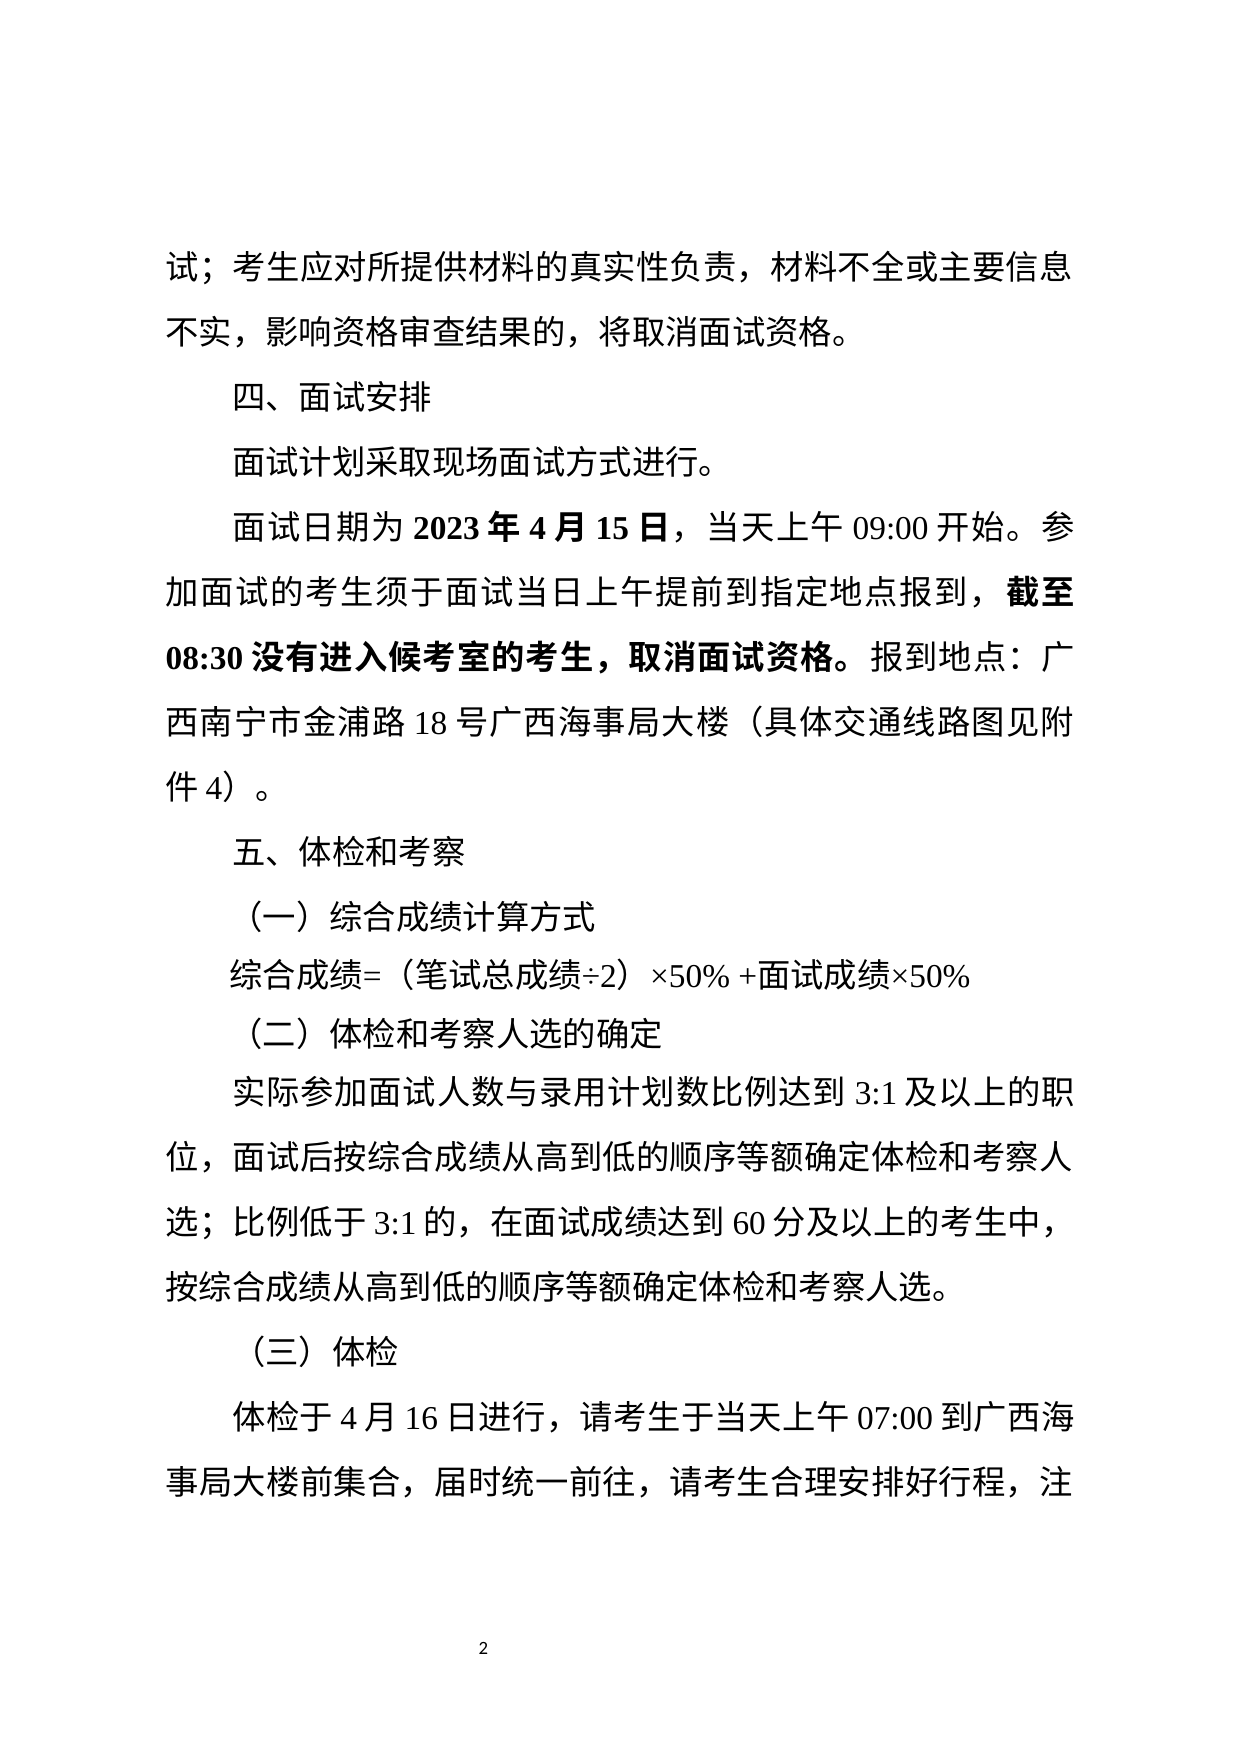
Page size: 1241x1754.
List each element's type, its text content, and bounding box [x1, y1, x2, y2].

text 面试日期为2023年4月15日，当天上午09:00开始。参加面试的考生须于面试当日上午提前到指定地点报到，截至08:30没有进入候考室的考生，取消面试资格。报到地点：广西南宁市金浦路18号广西海事局大楼（具体交通线路图见附件4）。 [165, 493, 1075, 818]
text 实际参加面试人数与录用计划数比例达到3:1及以上的职位，面试后按综合成绩从高到低的顺序等额确定体检和考察人选；比例低于3:1的，在面试成绩达到60分及以上的考生中，按综合成绩从高到低的顺序等额确定体检和考察人选。 [165, 1058, 1075, 1318]
text 四、面试安排 [165, 363, 1075, 428]
text 五、体检和考察 [165, 818, 1075, 883]
text （三）体检 [165, 1318, 1075, 1383]
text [165, 233, 1075, 363]
text （二）体检和考察人选的确定 [165, 999, 1075, 1058]
text 面试计划采取现场面试方式进行。 [165, 428, 1075, 493]
text 综合成绩=（笔试总成绩÷2）×50% +面试成绩×50% [165, 941, 1075, 999]
text （一）综合成绩计算方式 [165, 883, 1075, 941]
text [165, 1383, 1075, 1513]
